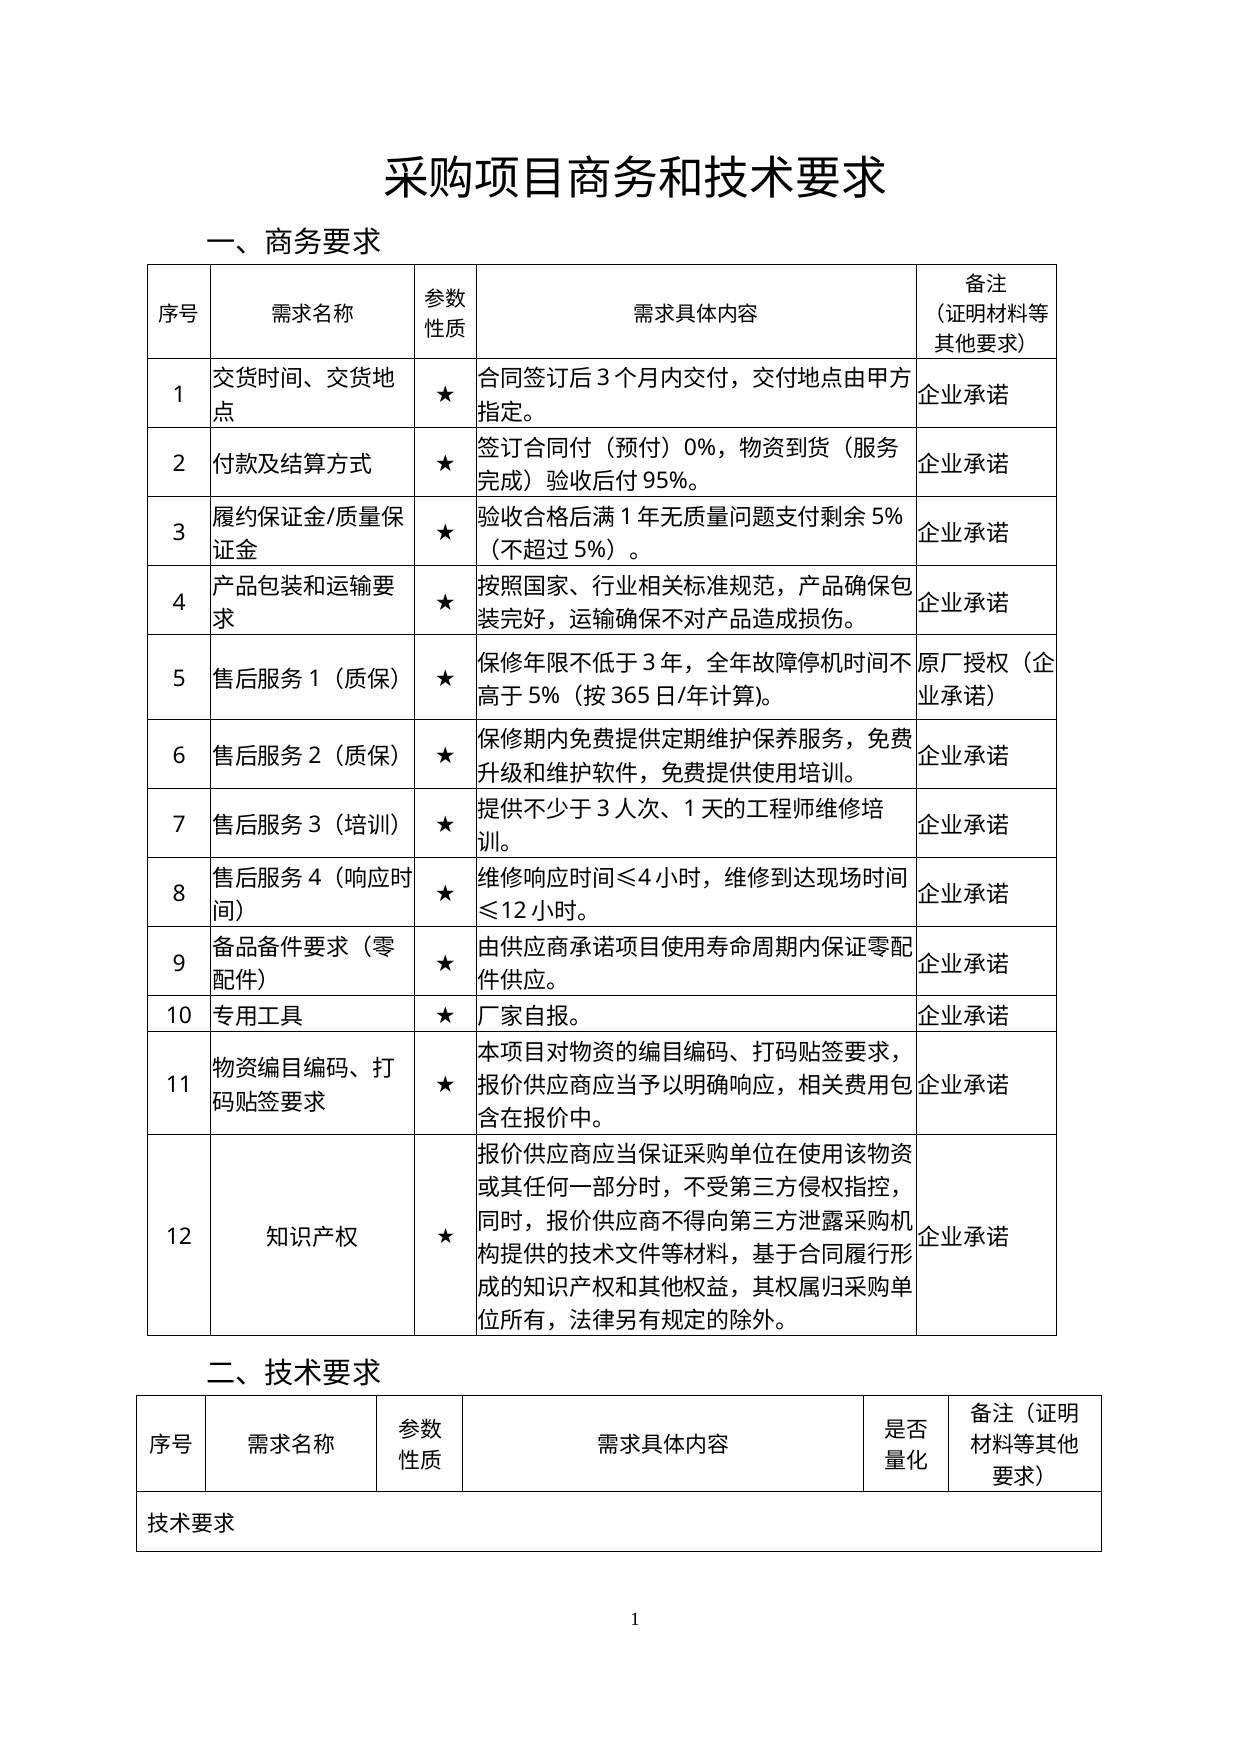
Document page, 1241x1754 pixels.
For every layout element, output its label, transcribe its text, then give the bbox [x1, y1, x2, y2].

table_cell 企业承诺 [917, 1032, 1056, 1133]
table_cell 物资编目编码、打码贴签要求 [211, 1032, 414, 1133]
table_cell 企业承诺 [917, 927, 1056, 995]
table_header 需求具体内容 [463, 1396, 863, 1491]
table_cell ★ [415, 720, 476, 788]
table_cell 5 [148, 635, 210, 719]
table_cell 3 [148, 497, 210, 565]
table_cell 技术要求 [137, 1492, 1101, 1551]
table_cell ★ [415, 927, 476, 995]
table_cell 售后服务3（培训） [211, 789, 414, 857]
table_cell ★ [415, 1135, 476, 1335]
table_cell ★ [415, 497, 476, 565]
table_cell 维修响应时间≤4小时，维修到达现场时间≤12小时。 [477, 858, 916, 926]
table_cell 11 [148, 1032, 210, 1133]
table_cell 提供不少于3人次、1天的工程师维修培训。 [477, 789, 916, 857]
table_cell 6 [148, 720, 210, 788]
table_cell 10 [148, 996, 210, 1031]
table_cell 验收合格后满1年无质量问题支付剩余5%（不超过5%）。 [477, 497, 916, 565]
table_cell 企业承诺 [917, 497, 1056, 565]
table_cell 付款及结算方式 [211, 428, 414, 496]
table_cell 履约保证金/质量保证金 [211, 497, 414, 565]
table_cell 本项目对物资的编目编码、打码贴签要求，报价供应商应当予以明确响应，相关费用包含在报价中。 [477, 1032, 916, 1133]
table_cell 7 [148, 789, 210, 857]
table_header 备注（证明材料等其他要求） [949, 1396, 1101, 1491]
table_cell 1 [148, 359, 210, 427]
table_cell 售后服务2（质保） [211, 720, 414, 788]
table_cell 4 [148, 566, 210, 634]
table_header 序号 [148, 265, 210, 358]
subtitle 二、技术要求 [148, 1336, 1122, 1395]
table_cell 由供应商承诺项目使用寿命周期内保证零配件供应。 [477, 927, 916, 995]
table_cell 专用工具 [211, 996, 414, 1031]
table_cell ★ [415, 566, 476, 634]
table_cell 2 [148, 428, 210, 496]
table_cell 知识产权 [211, 1135, 414, 1335]
table_cell ★ [415, 789, 476, 857]
table_header 需求名称 [211, 265, 414, 358]
table_cell 签订合同付（预付）0%，物资到货（服务完成）验收后付95%。 [477, 428, 916, 496]
table_cell 备品备件要求（零配件） [211, 927, 414, 995]
table_cell 8 [148, 858, 210, 926]
table_cell 企业承诺 [917, 789, 1056, 857]
table_header 参数 性质 [415, 265, 476, 358]
table_header 需求具体内容 [477, 265, 916, 358]
table_cell 售后服务1（质保） [211, 635, 414, 719]
table_cell 企业承诺 [917, 720, 1056, 788]
table_cell 厂家自报。 [477, 996, 916, 1031]
table_cell 企业承诺 [917, 858, 1056, 926]
table_header 需求名称 [206, 1396, 376, 1491]
table_cell 企业承诺 [917, 566, 1056, 634]
table_cell 产品包装和运输要求 [211, 566, 414, 634]
table_cell 保修年限不低于3年，全年故障停机时间不高于5%（按365日/年计算)。 [477, 635, 916, 719]
table_cell ★ [415, 1032, 476, 1133]
table_cell ★ [415, 858, 476, 926]
table_cell 按照国家、行业相关标准规范，产品确保包装完好，运输确保不对产品造成损伤。 [477, 566, 916, 634]
table_cell 保修期内免费提供定期维护保养服务，免费升级和维护软件，免费提供使用培训。 [477, 720, 916, 788]
table_cell 合同签订后3个月内交付，交付地点由甲方指定。 [477, 359, 916, 427]
table_cell ★ [415, 635, 476, 719]
table_header 是否量化 [864, 1396, 948, 1491]
table_cell 售后服务4（响应时间） [211, 858, 414, 926]
table_cell 交货时间、交货地点 [211, 359, 414, 427]
subtitle 采购项目商务和技术要求 [148, 148, 1122, 206]
table_cell 企业承诺 [917, 359, 1056, 427]
table_cell 企业承诺 [917, 428, 1056, 496]
table_cell 9 [148, 927, 210, 995]
table_header 备注 （证明材料等其他要求） [917, 265, 1056, 358]
table_cell 报价供应商应当保证采购单位在使用该物资或其任何一部分时，不受第三方侵权指控，同时，报价供应商不得向第三方泄露采购机构提供的技术文件等材料，基于合同履行形成的知识产权和其他权益，其权属归采购单位所有，法律另有规定的除外。 [477, 1135, 916, 1335]
subtitle 一、商务要求 [148, 206, 1122, 264]
table_cell ★ [415, 996, 476, 1031]
table_cell 企业承诺 [917, 1135, 1056, 1335]
table_cell ★ [415, 359, 476, 427]
table_cell 12 [148, 1135, 210, 1335]
table_cell 原厂授权（企业承诺） [917, 635, 1056, 719]
table_header 参数 性质 [377, 1396, 462, 1491]
table_header 序号 [137, 1396, 205, 1491]
table_cell ★ [415, 428, 476, 496]
table_cell 企业承诺 [917, 996, 1056, 1031]
